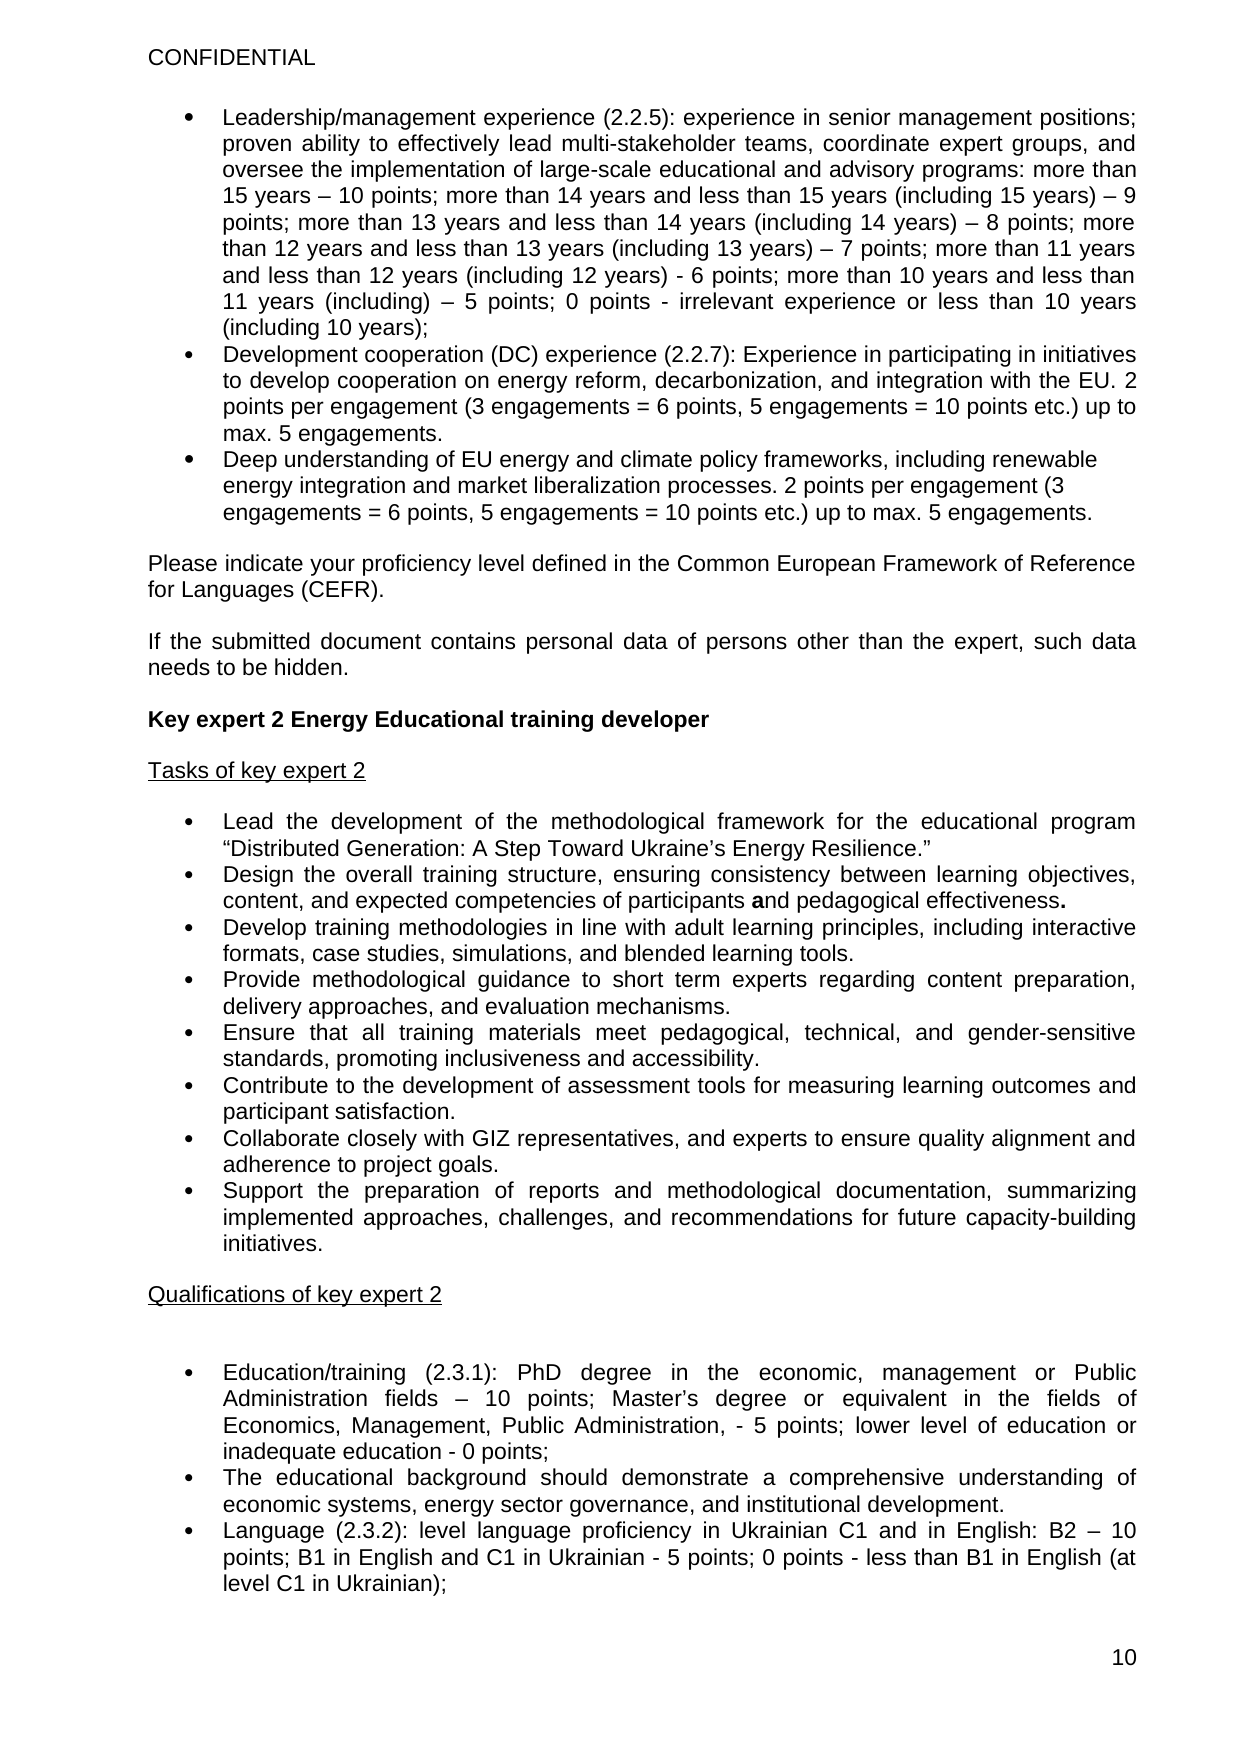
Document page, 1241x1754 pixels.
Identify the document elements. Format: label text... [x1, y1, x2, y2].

subtitle Provide methodological guidance to short term experts regarding content preparation, delivery approaches, and evaluation mechanisms. [185, 966, 1137, 1019]
subtitle Support the preparation of reports and methodological documentation, summarizing implemented approaches, challenges, and recommendations for future capacity-building initiatives. [185, 1177, 1137, 1256]
text Qualifications of key expert 2 [148, 1281, 1137, 1308]
subtitle Please indicate your proficiency level defined in the Common European Framework of Reference for Languages (CEFR). [148, 550, 1137, 603]
subtitle Contribute to the development of assessment tools for measuring learning outcomes and participant satisfaction. [185, 1072, 1137, 1124]
subtitle Design the overall training structure, ensuring consistency between learning objectives, content, and expected competencies of participants and pedagogical effectiveness. [185, 861, 1137, 914]
list Language (2.3.2): level language proficiency in Ukrainian C1 and in English: B2 – 10 points; B1 in English and C1 in Ukrainian - 5 points; 0 points - less than B1 in English (at level C1 in Ukrainian); [185, 1517, 1137, 1596]
text Tasks of key expert 2 [148, 757, 1137, 783]
list Leadership/management experience (2.2.5): experience in senior management positions; proven ability to effectively lead multi-stakeholder teams, coordinate expert groups, and oversee the implementation of large-scale educational and advisory programs: more than 15 years – 10 points; more than 14 years and less than 15 years (including 15 years) – 9 points; more than 13 years and less than 14 years (including 14 years) – 8 points; more than 12 years and less than 13 years (including 13 years) – 7 points; more than 11 years and less than 12 years (including 12 years) - 6 points; more than 10 years and less than 11 years (including) – 5 points; 0 points - irrelevant experience or less than 10 years (including 10 years); [185, 103, 1137, 341]
subtitle Lead the development of the methodological framework for the educational program “Distributed Generation: A Step Toward Ukraine’s Energy Resilience.” [185, 808, 1137, 861]
list Deep understanding of EU energy and climate policy frameworks, including renewable energy integration and market liberalization processes. 2 points per engagement (3 engagements = 6 points, 5 engagements = 10 points etc.) up to max. 5 engagements. [185, 446, 1137, 525]
text If the submitted document contains personal data of persons other than the expert, such data needs to be hidden. [148, 628, 1137, 681]
subtitle Ensure that all training materials meet pedagogical, technical, and gender-sensitive standards, promoting inclusiveness and accessibility. [185, 1019, 1137, 1072]
subtitle Collaborate closely with GIZ representatives, and experts to ensure quality alignment and adherence to project goals. [185, 1124, 1137, 1177]
subtitle Key expert 2 Energy Educational training developer [148, 706, 1137, 732]
list Education/training (2.3.1): PhD degree in the economic, management or Public Administration fields – 10 points; Master’s degree or equivalent in the fields of Economics, Management, Public Administration, - 5 points; lower level of education or inadequate education - 0 points; [185, 1359, 1137, 1464]
list The educational background should demonstrate a comprehensive understanding of economic systems, energy sector governance, and institutional development. [185, 1464, 1137, 1517]
list Development cooperation (DC) experience (2.2.7): Experience in participating in initiatives to develop cooperation on energy reform, decarbonization, and integration with the EU. 2 points per engagement (3 engagements = 6 points, 5 engagements = 10 points etc.) up to max. 5 engagements. [185, 341, 1137, 446]
subtitle Develop training methodologies in line with adult learning principles, including interactive formats, case studies, simulations, and blended learning tools. [185, 914, 1137, 966]
